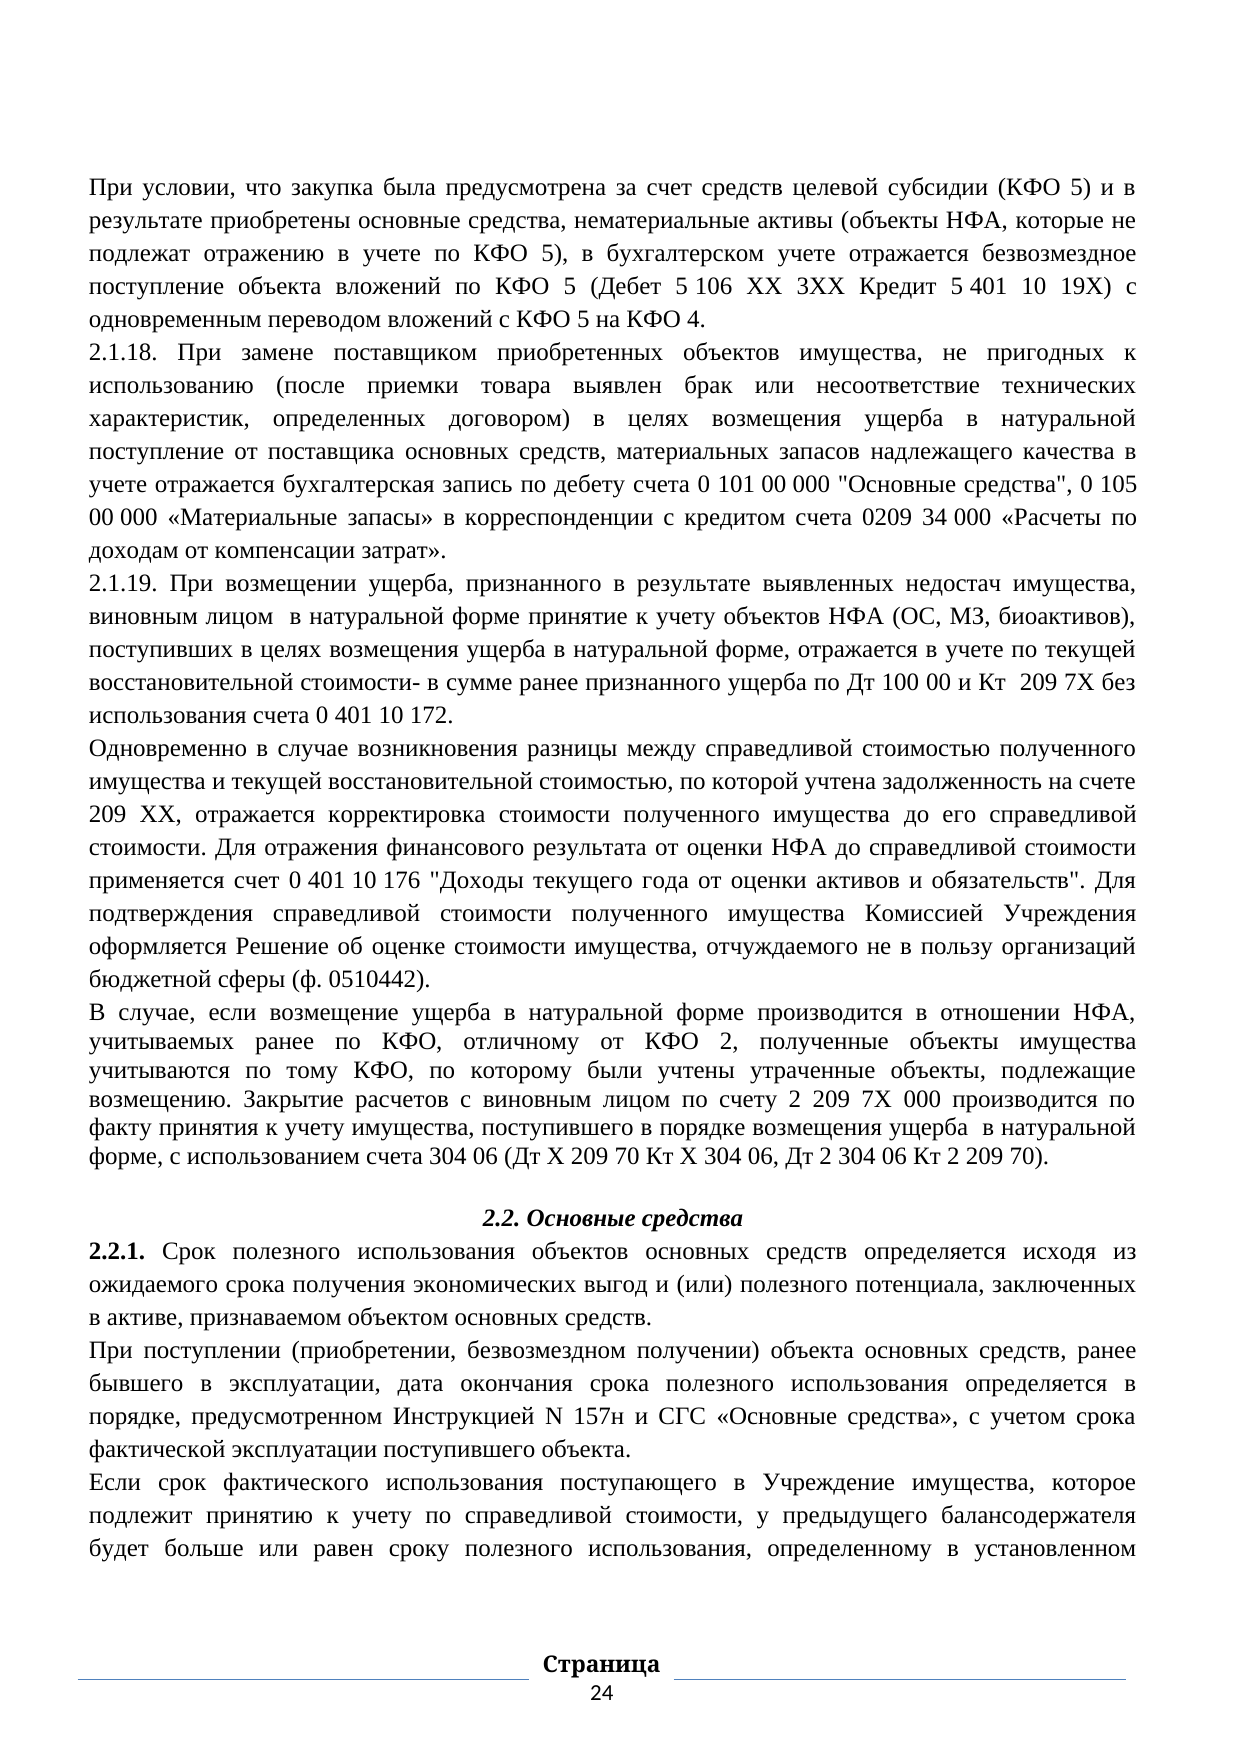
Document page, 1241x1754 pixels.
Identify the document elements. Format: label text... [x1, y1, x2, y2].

text 2.1.18. При замене поставщиком приобретенных объектов имущества, не пригодных к использованию (после приемки товара выявлен брак или несоответствие технических характеристик, определенных договором) в целях возмещения ущерба в натуральной поступление от поставщика основных средств, материальных запасов надлежащего качества в учете отражается бухгалтерская запись по дебету счета 0 101 00 000 "Основные средства", 0 105 00 000 «Материальные запасы» в корреспонденции с кредитом счета 0209 34 000 «Расчеты по доходам от компенсации затрат». [89, 337, 1137, 564]
text При условии, что закупка была предусмотрена за счет средств целевой субсидии (КФО 5) и в результате приобретены основные средства, нематериальные активы (объекты НФА, которые не подлежат отражению в учете по КФО 5), в бухгалтерском учете отражается безвозмездное поступление объекта вложений по КФО 5 (Дебет 5 106 ХХ 3ХХ Кредит 5 401 10 19Х) с одновременным переводом вложений с КФО 5 на КФО 4. [89, 172, 1137, 333]
text 2.2. Основные средства [89, 1203, 1137, 1232]
text В случае, если возмещение ущерба в натуральной форме производится в отношении НФА, учитываемых ранее по КФО, отличному от КФО 2, полученные объекты имущества учитываются по тому КФО, по которому были учтены утраченные объекты, подлежащие возмещению. Закрытие расчетов с виновным лицом по счету 2 209 7Х 000 производится по факту принятия к учету имущества, поступившего в порядке возмещения ущерба в натуральной форме, с использованием счета 304 06 (Дт Х 209 70 Кт Х 304 06, Дт 2 304 06 Кт 2 209 70). [89, 997, 1137, 1170]
text 2.1.19. При возмещении ущерба, признанного в результате выявленных недостач имущества, виновным лицом в натуральной форме принятие к учету объектов НФА (ОС, МЗ, биоактивов), поступивших в целях возмещения ущерба в натуральной форме, отражается в учете по текущей восстановительной стоимости- в сумме ранее признанного ущерба по Дт 100 00 и Кт 209 7Х без использования счета 0 401 10 172. [89, 568, 1137, 729]
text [89, 1467, 1137, 1562]
text Одновременно в случае возникновения разницы между справедливой стоимостью полученного имущества и текущей восстановительной стоимостью, по которой учтена задолженность на счете 209 ХХ, отражается корректировка стоимости полученного имущества до его справедливой стоимости. Для отражения финансового результата от оценки НФА до справедливой стоимости применяется счет 0 401 10 176 "Доходы текущего года от оценки активов и обязательств". Для подтверждения справедливой стоимости полученного имущества Комиссией Учреждения оформляется Решение об оценке стоимости имущества, отчуждаемого не в пользу организаций бюджетной сферы (ф. 0510442). [89, 733, 1137, 993]
text При поступлении (приобретении, безвозмездном получении) объекта основных средств, ранее бывшего в эксплуатации, дата окончания срока полезного использования определяется в порядке, предусмотренном Инструкцией N 157н и СГС «Основные средства», с учетом срока фактической эксплуатации поступившего объекта. [89, 1335, 1137, 1463]
text 2.2.1. Срок полезного использования объектов основных средств определяется исходя из ожидаемого срока получения экономических выгод и (или) полезного потенциала, заключенных в активе, признаваемом объектом основных средств. [89, 1236, 1137, 1331]
